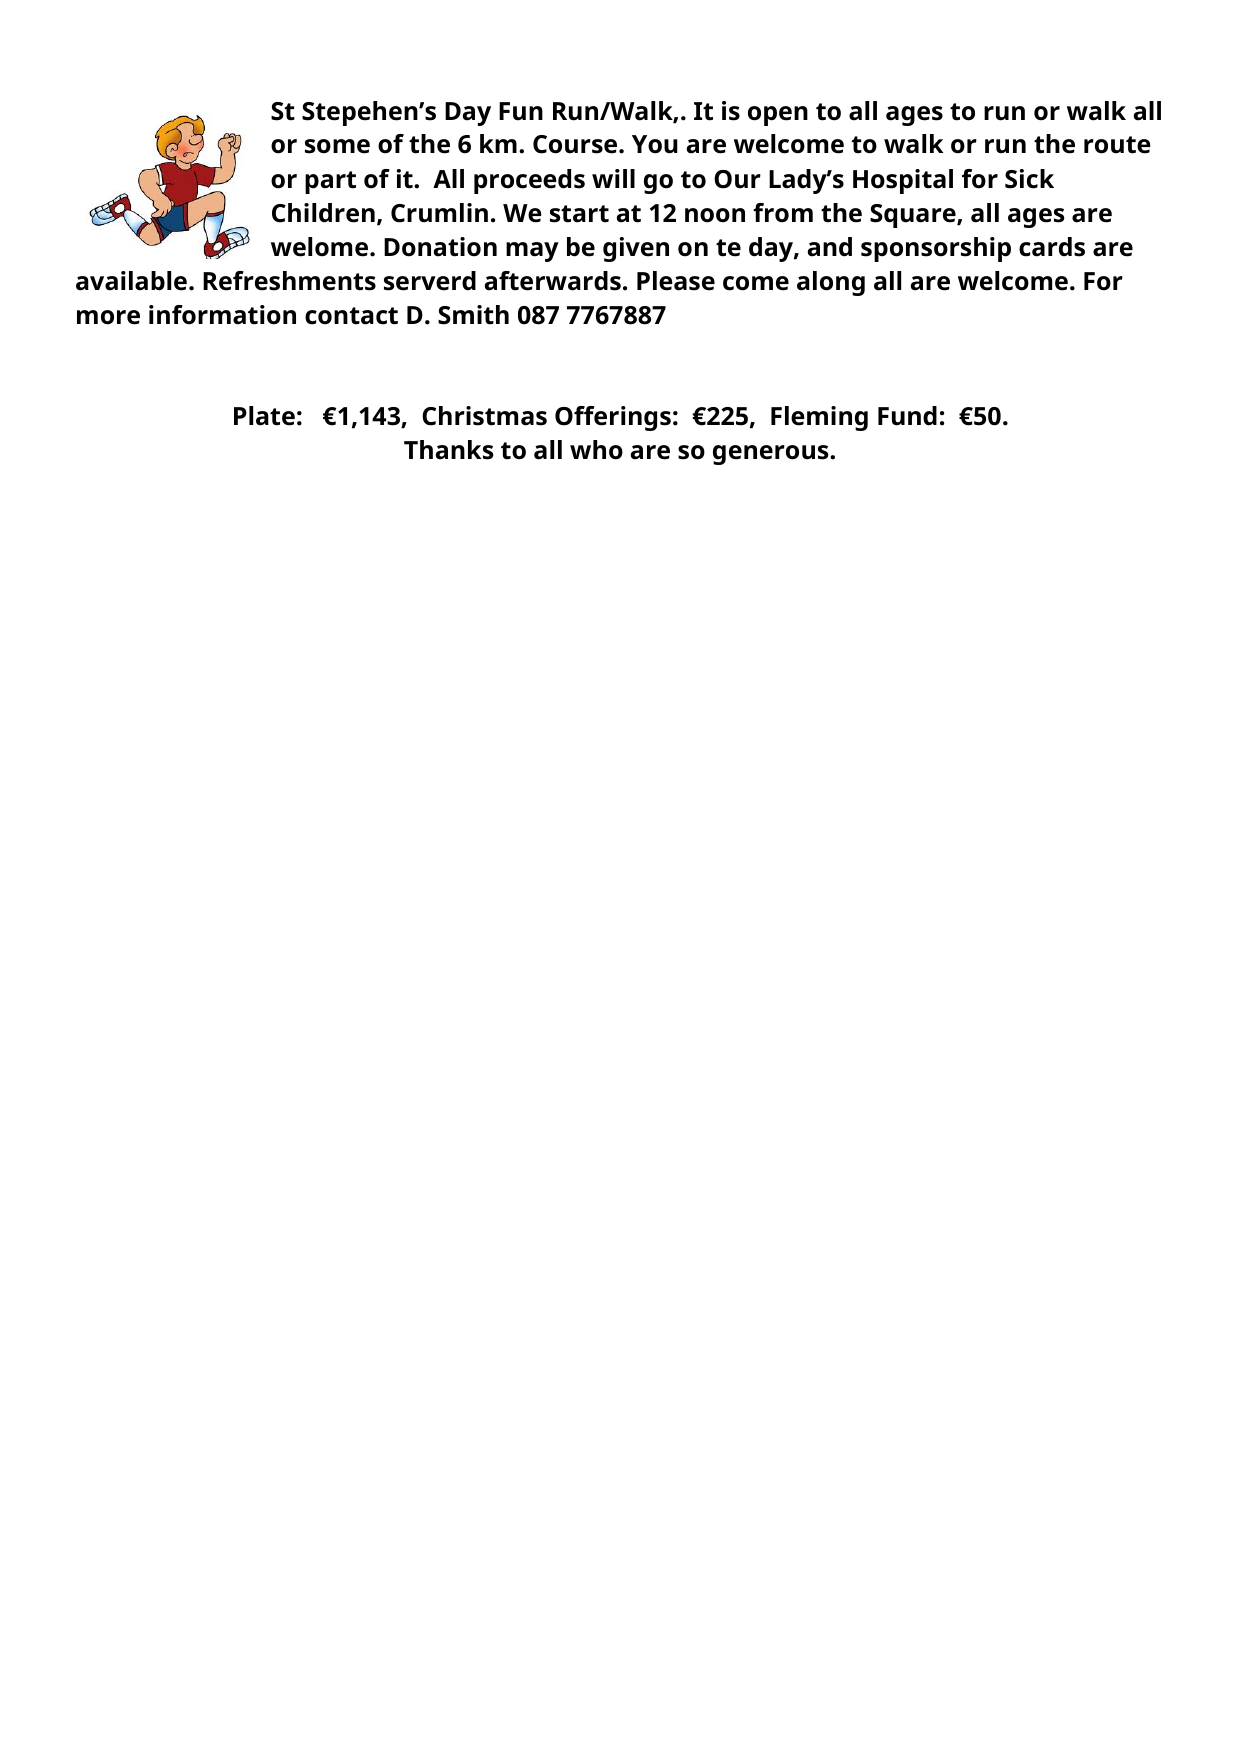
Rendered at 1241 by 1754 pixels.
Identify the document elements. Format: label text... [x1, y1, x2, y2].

picture [86, 112, 252, 259]
text Thanks to all who are so generous. [75, 433, 1165, 467]
text Plate: €1,143, Christmas Offerings: €225, Fleming Fund: €50. [75, 399, 1165, 433]
text St Stepehen’s Day Fun Run/Walk,. It is open to all ages to run or walk all or some of the 6 km. Course. You are welcome to walk or run the route or part of it. All proceeds will go to Our Lady’s Hospital for Sick Children, Crumlin. We start at 12 noon from the Square, all ages are welome. Donation may be given on te day, and sponsorship cards are available. Refreshments serverd afterwards. Please come along all are welcome. For more information contact D. Smith 087 7767887 [75, 93, 1165, 332]
